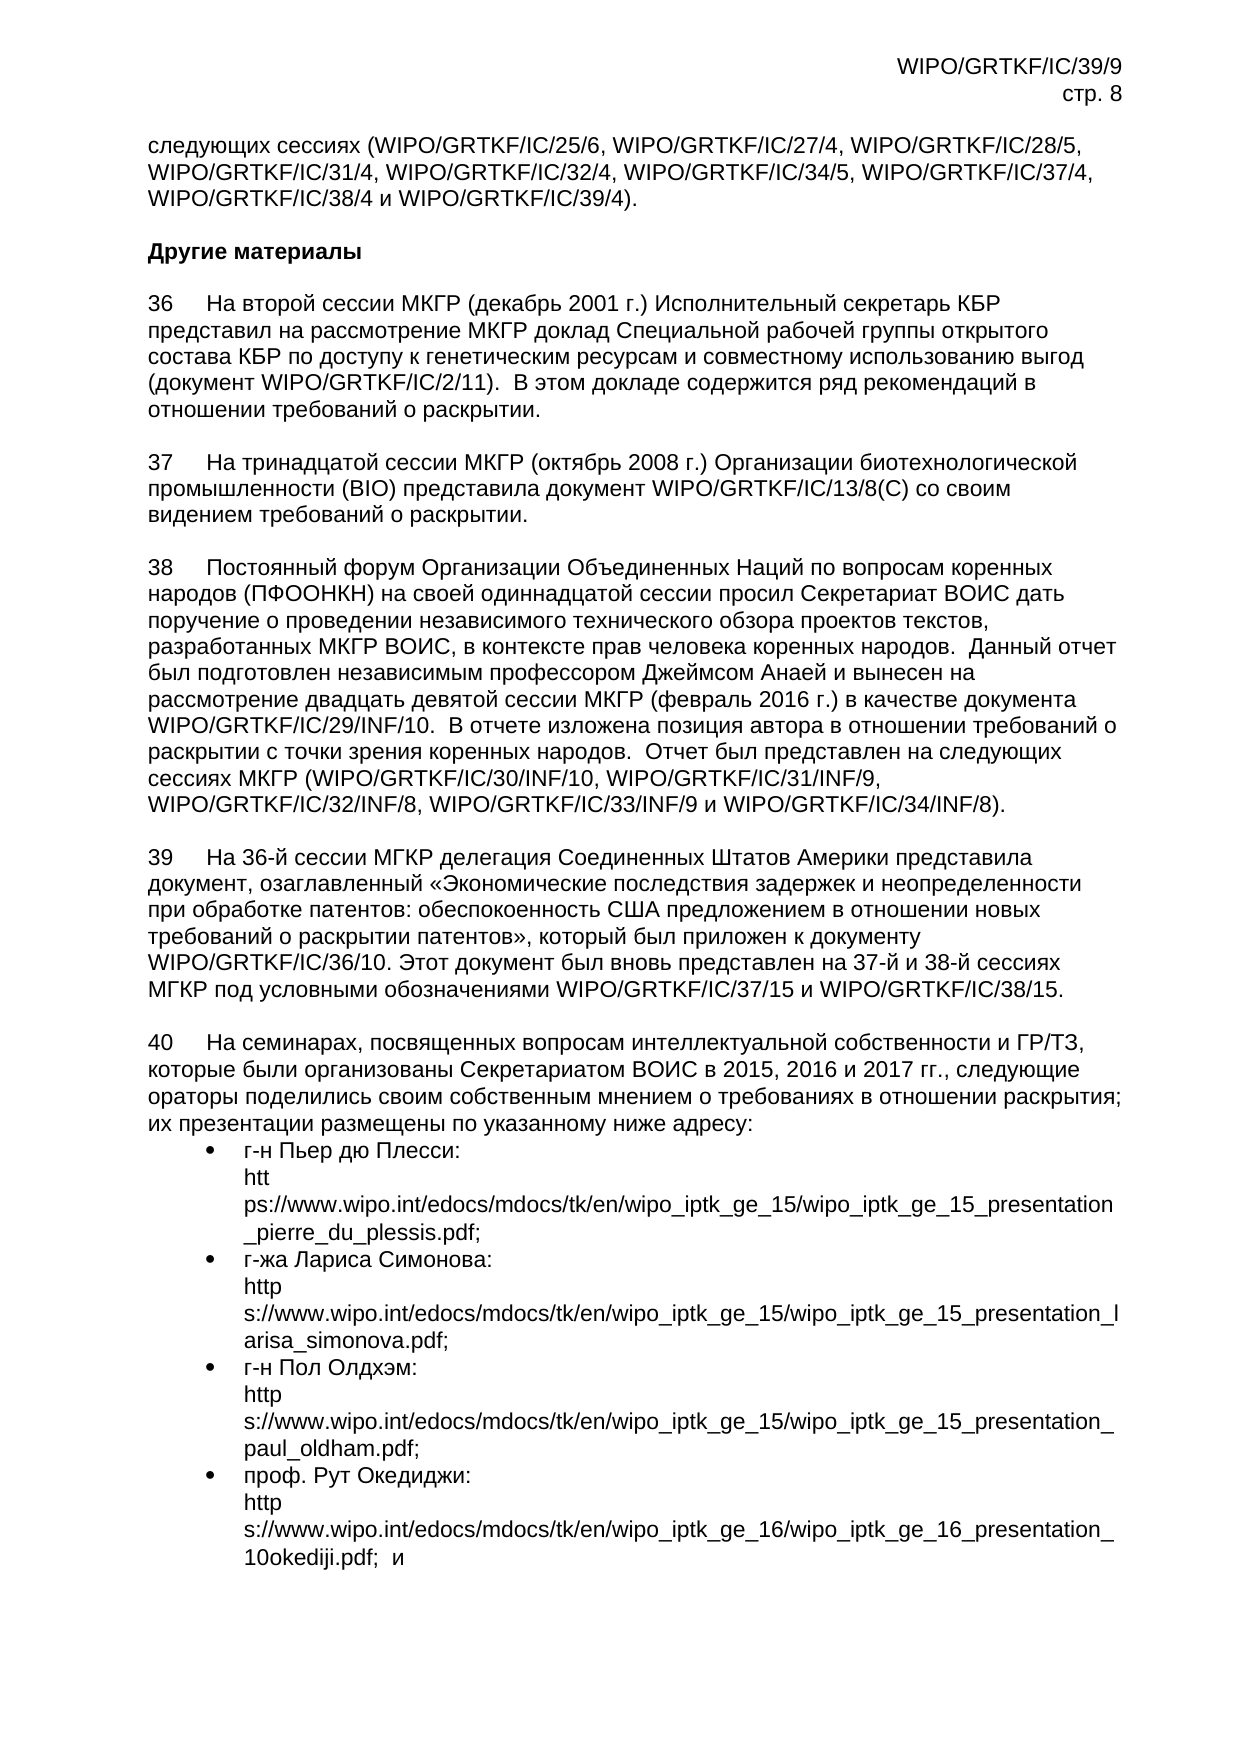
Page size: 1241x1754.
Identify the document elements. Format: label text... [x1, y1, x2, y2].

text На второй сессии МКГР (декабрь 2001 г.) Исполнительный секретарь КБР представил на рассмотрение МКГР доклад Специальной рабочей группы открытого состава КБР по доступу к генетическим ресурсам и совместному использованию выгод (документ WIPO/GRTKF/IC/2/11). В этом докладе содержится ряд рекомендаций в отношении требований о раскрытии. [148, 290, 1122, 422]
list проф. Рут Окедиджи: https://www.wipo.int/edocs/mdocs/tk/en/wipo_iptk_ge_16/wipo_iptk_ge_16_presentation_10okediji.pdf; и [206, 1462, 1122, 1570]
list г-н Пол Олдхэм: https://www.wipo.int/edocs/mdocs/tk/en/wipo_iptk_ge_15/wipo_iptk_ge_15_presentation_paul_oldham.pdf; [206, 1353, 1122, 1462]
list г-жа Лариса Симонова: https://www.wipo.int/edocs/mdocs/tk/en/wipo_iptk_ge_15/wipo_iptk_ge_15_presentation_larisa_simonova.pdf; [206, 1245, 1122, 1353]
text Другие материалы [148, 238, 1122, 264]
text На 36-й сессии МГКР делегация Соединенных Штатов Америки представила документ, озаглавленный «Экономические последствия задержек и неопределенности при обработке патентов: обеспокоенность США предложением в отношении новых требований о раскрытии патентов», который был приложен к документу WIPO/GRTKF/IC/36/10. Этот документ был вновь представлен на 37-й и 38-й сессиях МГКР под условными обозначениями WIPO/GRTKF/IC/37/15 и WIPO/GRTKF/IC/38/15. [148, 844, 1122, 1002]
text Постоянный форум Организации Объединенных Наций по вопросам коренных народов (ПФООНКН) на своей одиннадцатой сессии просил Секретариат ВОИС дать поручение о проведении независимого технического обзора проектов текстов, разработанных МКГР ВОИС, в контексте прав человека коренных народов. Данный отчет был подготовлен независимым профессором Джеймсом Анаей и вынесен на рассмотрение двадцать девятой сессии МКГР (февраль 2016 г.) в качестве документа WIPO/GRTKF/IC/29/INF/10. В отчете изложена позиция автора в отношении требований о раскрытии с точки зрения коренных народов. Отчет был представлен на следующих сессиях МКГР (WIPO/GRTKF/IC/30/INF/10, WIPO/GRTKF/IC/31/INF/9, WIPO/GRTKF/IC/32/INF/8, WIPO/GRTKF/IC/33/INF/9 и WIPO/GRTKF/IC/34/INF/8). [148, 554, 1122, 817]
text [148, 132, 1122, 211]
list г-н Пьер дю Плесси: https://www.wipo.int/edocs/mdocs/tk/en/wipo_iptk_ge_15/wipo_iptk_ge_15_presentation_pierre_du_plessis.pdf; [206, 1137, 1122, 1245]
text На тринадцатой сессии МКГР (октябрь 2008 г.) Организации биотехнологической промышленности (BIO) представила документ WIPO/GRTKF/IC/13/8(C) со своим видением требований о раскрытии. [148, 448, 1122, 527]
text На семинарах, посвященных вопросам интеллектуальной собственности и ГР/ТЗ, которые были организованы Секретариатом ВОИС в 2015, 2016 и 2017 гг., следующие ораторы поделились своим собственным мнением о требованиях в отношении раскрытия; их презентации размещены по указанному ниже адресу: [148, 1028, 1122, 1137]
